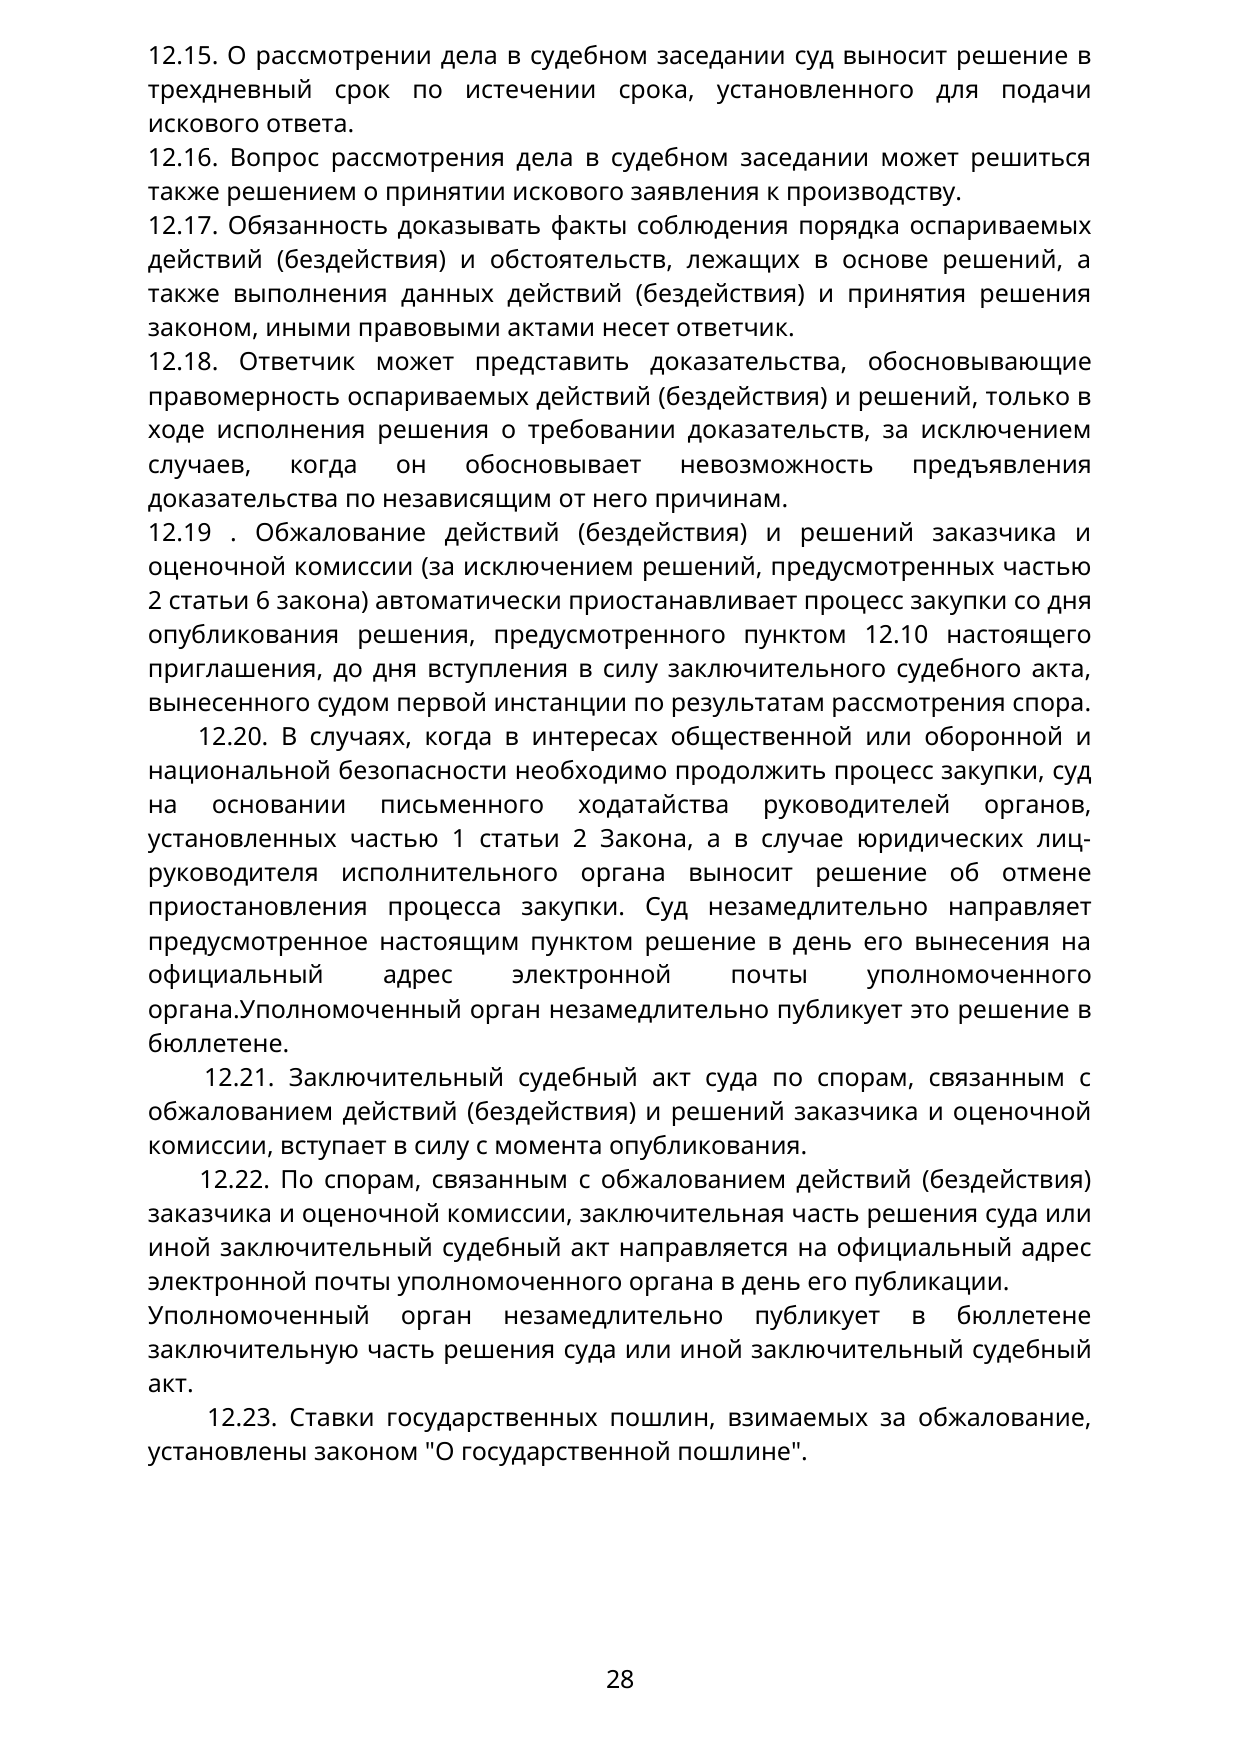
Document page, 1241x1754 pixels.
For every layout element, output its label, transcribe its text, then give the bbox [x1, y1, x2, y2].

text 12.18. Ответчик может представить доказательства, обосновывающие правомерность оспариваемых действий (бездействия) и решений, только в ходе исполнения решения о требовании доказательств, за исключением случаев, когда он обосновывает невозможность предъявления доказательства по независящим от него причинам. [148, 344, 1092, 514]
text 12.17. Обязанность доказывать факты соблюдения порядка оспариваемых действий (бездействия) и обстоятельств, лежащих в основе решений, а также выполнения данных действий (бездействия) и принятия решения законом, иными правовыми актами несет ответчик. [148, 208, 1092, 344]
text 12.20. В случаях, когда в интересах общественной или оборонной и национальной безопасности необходимо продолжить процесс закупки, суд на основании письменного ходатайства руководителей органов, установленных частью 1 статьи 2 Закона, а в случае юридических лиц-руководителя исполнительного органа выносит решение об отмене приостановления процесса закупки. Суд незамедлительно направляет предусмотренное настоящим пунктом решение в день его вынесения на официальный адрес электронной почты уполномоченного органа.Уполномоченный орган незамедлительно публикует это решение в бюллетене. [148, 719, 1092, 1059]
text 12.15. О рассмотрении дела в судебном заседании суд выносит решение в трехдневный срок по истечении срока, установленного для подачи искового ответа. [148, 37, 1092, 140]
text 12.23. Ставки государственных пошлин, взимаемых за обжалование, установлены законом "О государственной пошлине". [148, 1400, 1092, 1468]
text 12.16. Вопрос рассмотрения дела в судебном заседании может решиться также решением о принятии искового заявления к производству. [148, 140, 1092, 208]
text 12.22. По спорам, связанным с обжалованием действий (бездействия) заказчика и оценочной комиссии, заключительная часть решения суда или иной заключительный судебный акт направляется на официальный адрес электронной почты уполномоченного органа в день его публикации. [148, 1162, 1092, 1298]
text Уполномоченный орган незамедлительно публикует в бюллетене заключительную часть решения суда или иной заключительный судебный акт. [148, 1298, 1092, 1400]
text 12.21. Заключительный судебный акт суда по спорам, связанным с обжалованием действий (бездействия) и решений заказчика и оценочной комиссии, вступает в силу с момента опубликования. [148, 1059, 1092, 1162]
text 12.19 . Обжалование действий (бездействия) и решений заказчика и оценочной комиссии (за исключением решений, предусмотренных частью 2 статьи 6 закона) автоматически приостанавливает процесс закупки со дня опубликования решения, предусмотренного пунктом 12.10 настоящего приглашения, до дня вступления в силу заключительного судебного акта, вынесенного судом первой инстанции по результатам рассмотрения спора. [148, 514, 1092, 719]
